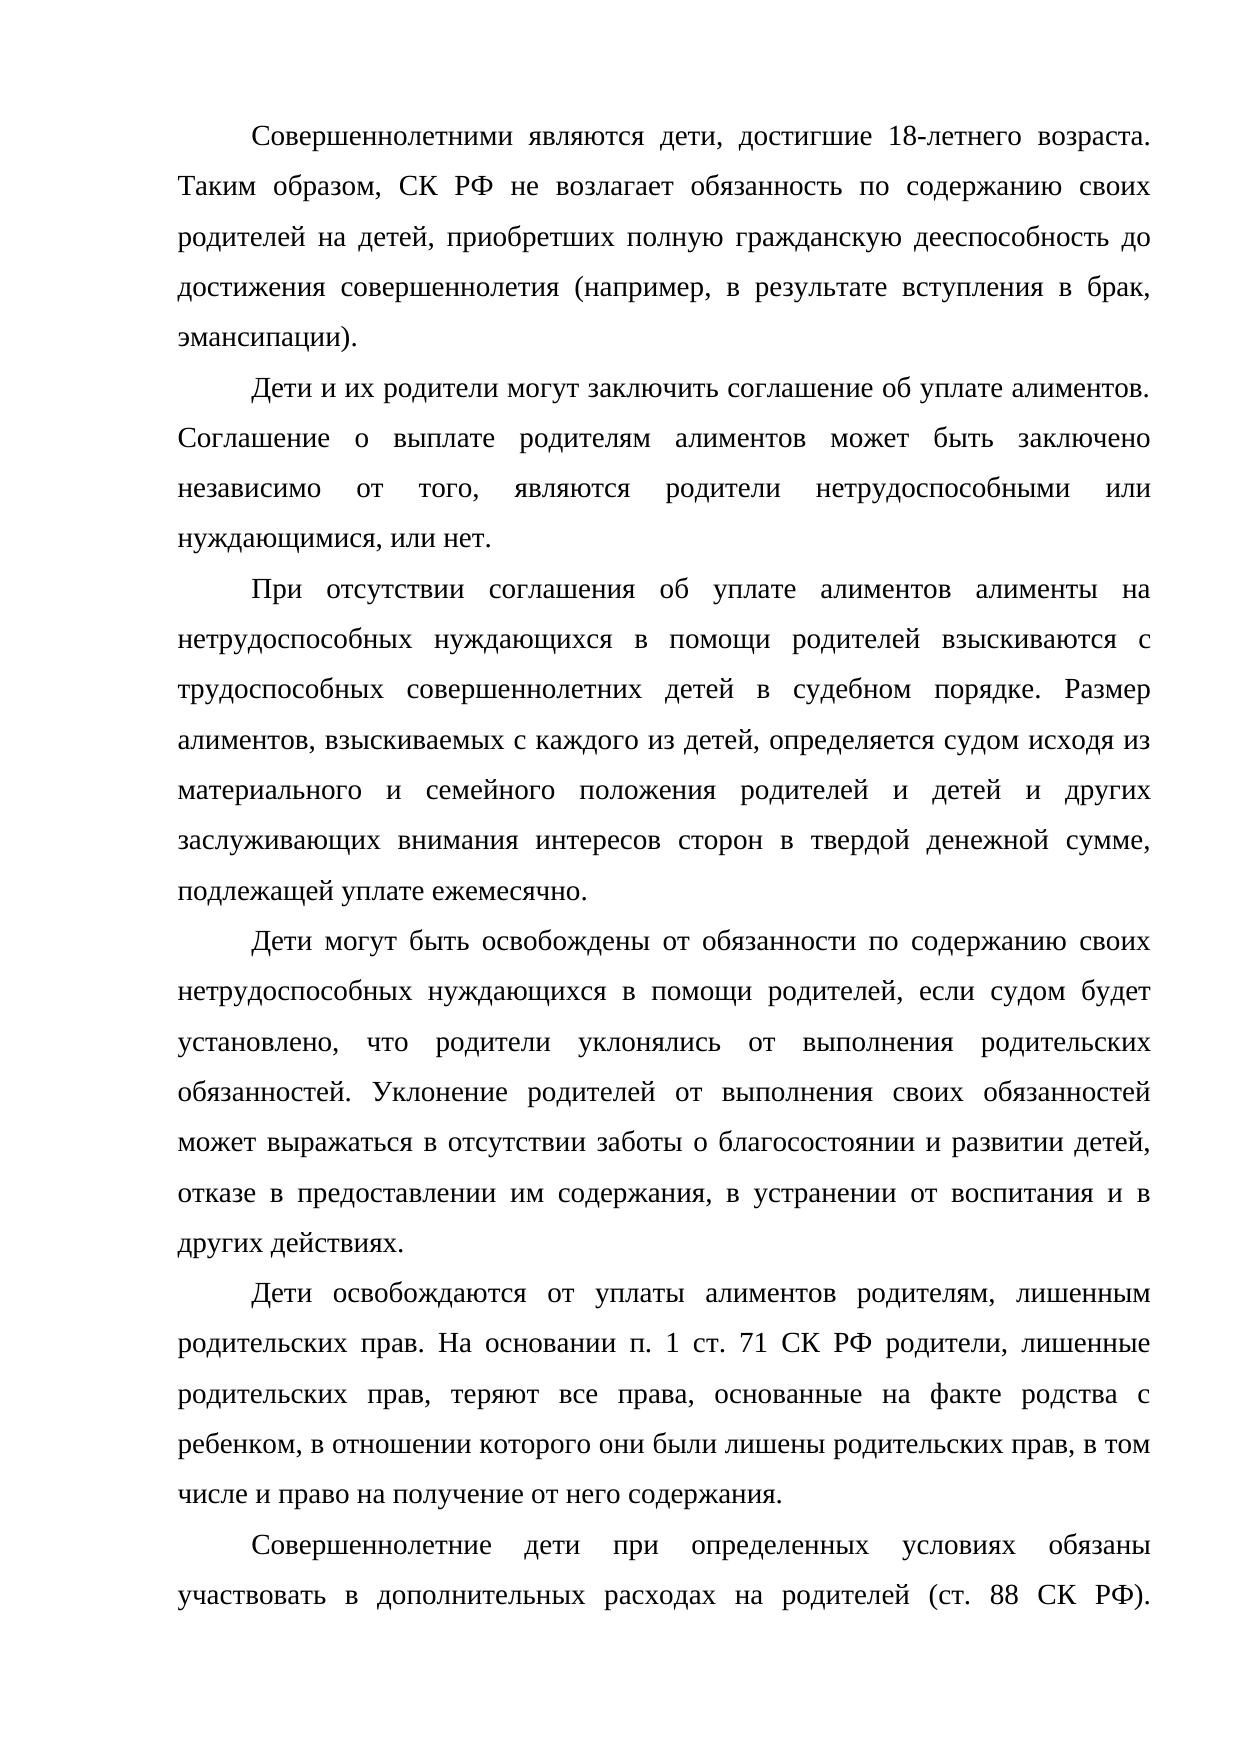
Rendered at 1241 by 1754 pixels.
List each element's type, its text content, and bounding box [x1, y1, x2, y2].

text Совершеннолетними являются дети, достигшие 18-летнего возраста. Таким образом, СК РФ не возлагает обязанность по содержанию своих родителей на детей, приобретших полную гражданскую дееспособность до достижения совершеннолетия (например, в результате вступления в брак, эмансипации). [177, 118, 1152, 353]
text При отсутствии соглашения об уплате алиментов алименты на нетрудоспособных нуждающихся в помощи родителей взыскиваются с трудоспособных совершеннолетних детей в судебном порядке. Размер алиментов, взыскиваемых с каждого из детей, определяется судом исходя из материального и семейного положения родителей и детей и других заслуживающих внимания интересов сторон в твердой денежной сумме, подлежащей уплате ежемесячно. [177, 571, 1152, 906]
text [177, 1527, 1152, 1611]
text Дети и их родители могут заключить соглашение об уплате алиментов. Соглашение о выплате родителям алиментов может быть заключено независимо от того, являются родители нетрудоспособными или нуждающимися, или нет. [177, 370, 1152, 554]
text Дети освобождаются от уплаты алиментов родителям, лишенным родительских прав. На основании п. 1 ст. 71 СК РФ родители, лишенные родительских прав, теряют все права, основанные на факте родства с ребенком, в отношении которого они были лишены родительских прав, в том числе и право на получение от него содержания. [177, 1275, 1152, 1510]
text Дети могут быть освобождены от обязанности по содержанию своих нетрудоспособных нуждающихся в помощи родителей, если судом будет установлено, что родители уклонялись от выполнения родительских обязанностей. Уклонение родителей от выполнения своих обязанностей может выражаться в отсутствии заботы о благосостоянии и развитии детей, отказе в предоставлении им содержания, в устранении от воспитания и в других действиях. [177, 923, 1152, 1258]
